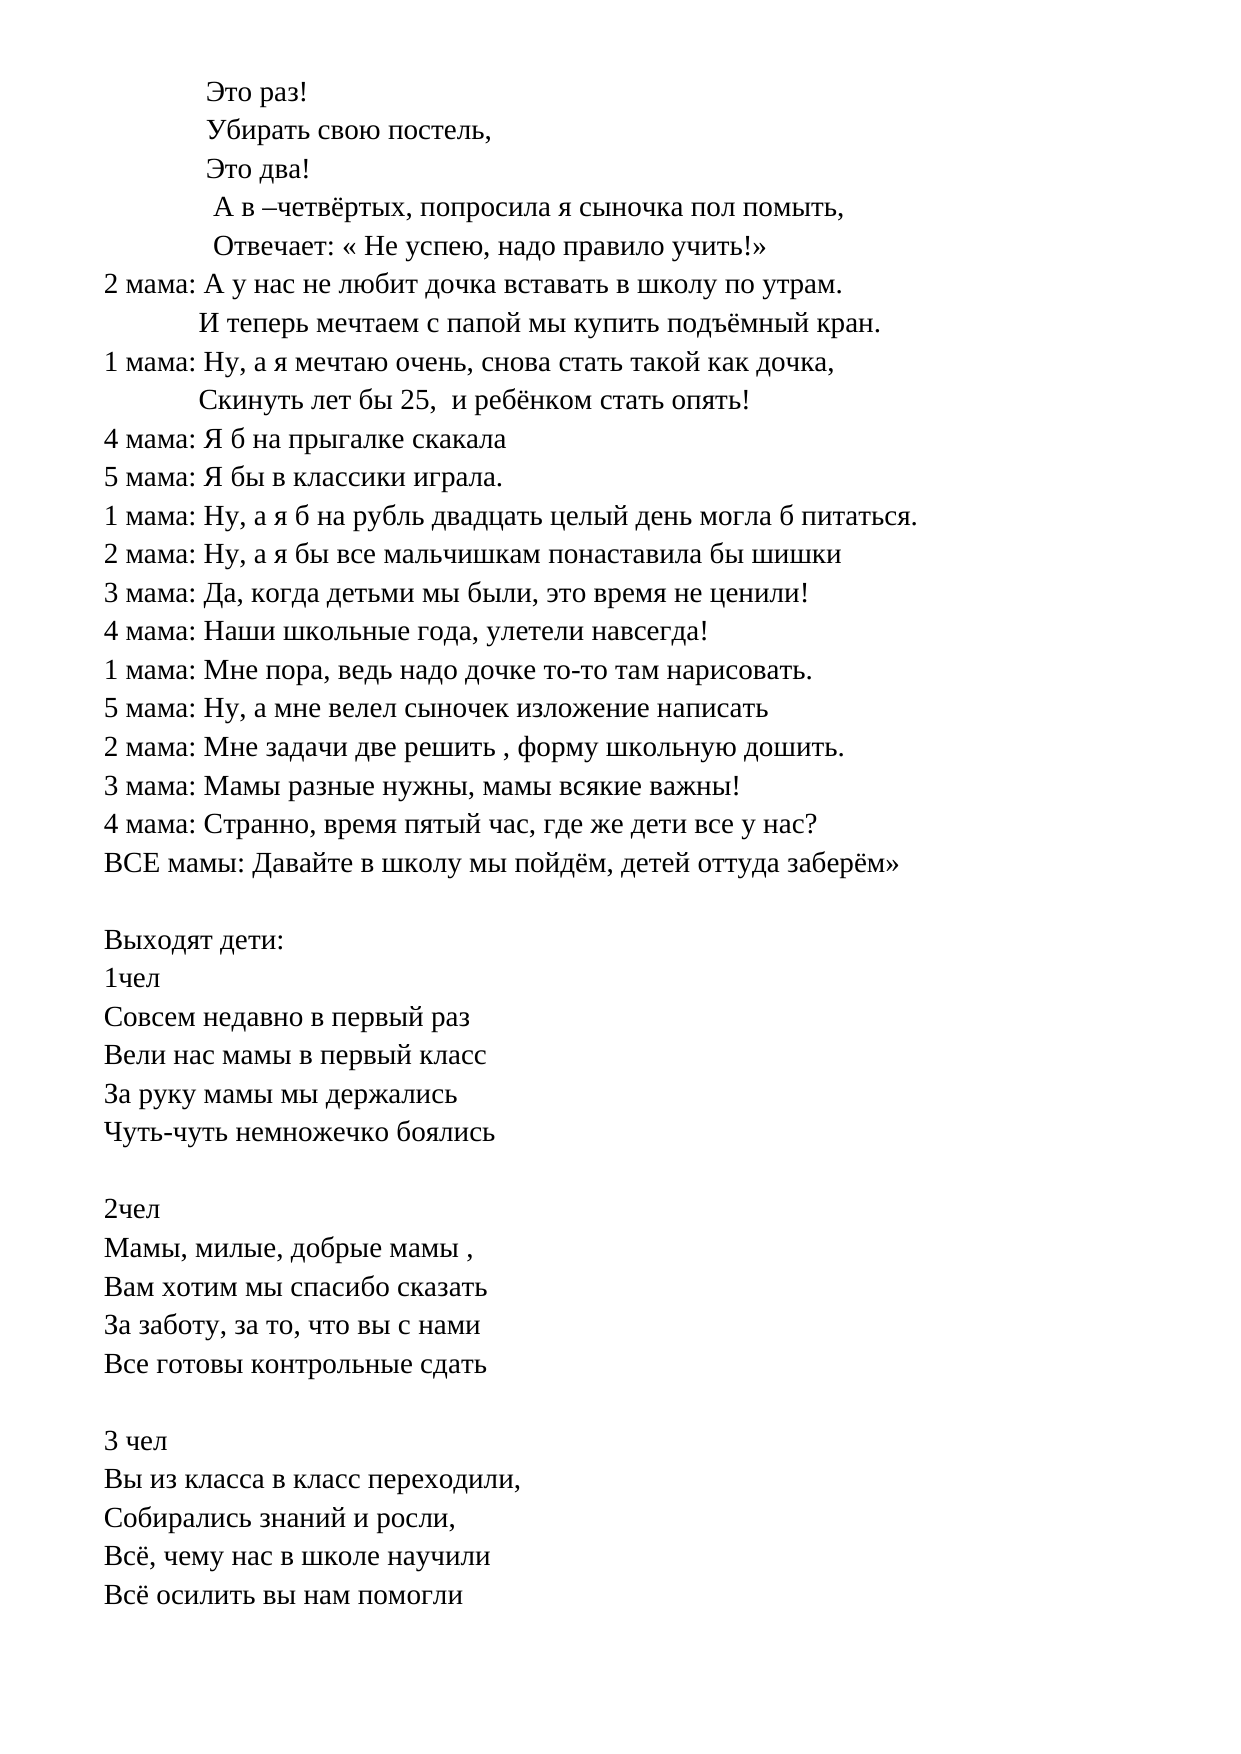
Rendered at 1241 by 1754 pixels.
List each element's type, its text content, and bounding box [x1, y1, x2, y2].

text 1 мама: Мне пора, ведь надо дочке то-то там нарисовать. [103, 652, 1152, 686]
text За заботу, за то, что вы с нами [103, 1307, 1152, 1341]
text Вы из класса в класс переходили, [103, 1461, 1152, 1495]
text И теперь мечтаем с папой мы купить подъёмный кран. [103, 305, 1152, 339]
text Скинуть лет бы 25, и ребёнком стать опять! [103, 382, 1152, 416]
text 4 мама: Наши школьные года, улетели навсегда! [103, 613, 1152, 647]
text Вели нас мамы в первый класс [103, 1037, 1152, 1071]
text 4 мама: Я б на прыгалке скакала [103, 421, 1152, 454]
text Всё осилить вы нам помогли [103, 1577, 1152, 1611]
text Собирались знаний и росли, [103, 1500, 1152, 1533]
text Совсем недавно в первый раз [103, 999, 1152, 1032]
text Все готовы контрольные сдать [103, 1346, 1152, 1379]
text Вам хотим мы спасибо сказать [103, 1269, 1152, 1302]
text Это два! [103, 151, 1152, 184]
text Убирать свою постель, [103, 112, 1152, 146]
text За руку мамы мы держались [103, 1076, 1152, 1109]
text 3 чел [103, 1423, 1152, 1456]
text 2 мама: А у нас не любит дочка вставать в школу по утрам. [103, 267, 1152, 300]
text Чуть-чуть немножечко боялись [103, 1114, 1152, 1148]
text 2 мама: Ну, а я бы все мальчишкам понаставила бы шишки [103, 536, 1152, 570]
text Выходят дети: [103, 922, 1152, 955]
text Это раз! [103, 74, 1152, 107]
text Отвечает: « Не успею, надо правило учить!» [103, 228, 1152, 262]
text А в –четвёртых, попросила я сыночка пол помыть, [103, 189, 1152, 223]
text 4 мама: Странно, время пятый час, где же дети все у нас? [103, 806, 1152, 840]
text 1 мама: Ну, а я мечтаю очень, снова стать такой как дочка, [103, 344, 1152, 377]
text 2чел [103, 1192, 1152, 1225]
text 1 мама: Ну, а я б на рубль двадцать целый день могла б питаться. [103, 498, 1152, 531]
text 2 мама: Мне задачи две решить , форму школьную дошить. [103, 729, 1152, 763]
text Всё, чему нас в школе научили [103, 1538, 1152, 1572]
text Мамы, милые, добрые мамы , [103, 1230, 1152, 1264]
text 3 мама: Мамы разные нужны, мамы всякие важны! [103, 768, 1152, 801]
text ВСЕ мамы: Давайте в школу мы пойдём, детей оттуда заберём» [103, 845, 1152, 878]
text 3 мама: Да, когда детьми мы были, это время не ценили! [103, 575, 1152, 608]
text 1чел [103, 960, 1152, 994]
text 5 мама: Я бы в классики играла. [103, 459, 1152, 493]
text 5 мама: Ну, а мне велел сыночек изложение написать [103, 691, 1152, 724]
